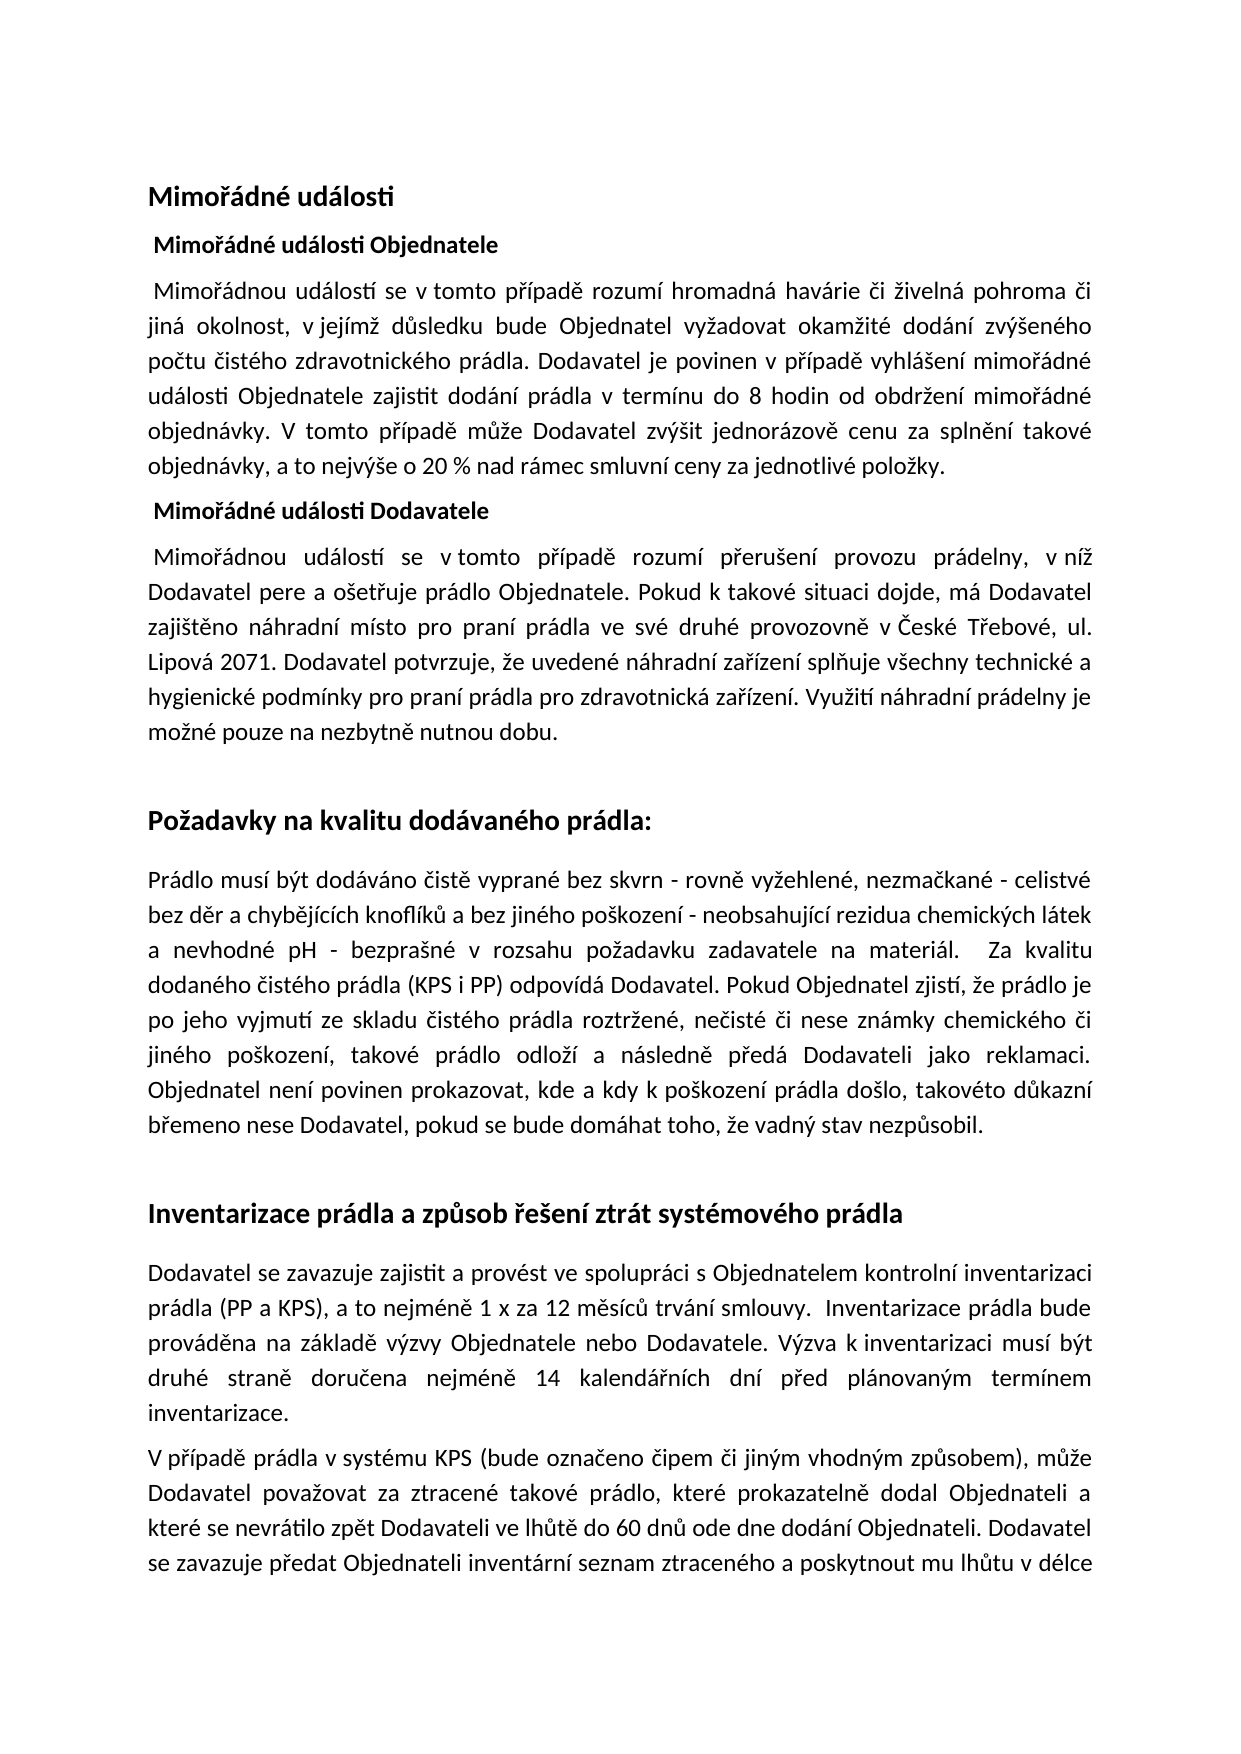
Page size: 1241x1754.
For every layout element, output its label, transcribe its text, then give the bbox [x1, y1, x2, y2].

list Inventarizace prádla a způsob řešení ztrát systémového prádla [148, 1195, 1093, 1231]
text Mimořádné události Objednatele [148, 229, 1093, 260]
text Mimořádné události Dodavatele [148, 495, 1093, 526]
text Mimořádné události [148, 178, 1093, 214]
text Dodavatel se zavazuje zajistit a provést ve spolupráci s Objednatelem kontrolní inventarizaci prádla (PP a KPS), a to nejméně 1 x za 12 měsíců trvání smlouvy. Inventarizace prádla bude prováděna na základě výzvy Objednatele nebo Dodavatele. Výzva k inventarizaci musí být druhé straně doručena nejméně 14 kalendářních dní před plánovaným termínem inventarizace. [148, 1257, 1093, 1427]
list Požadavky na kvalitu dodávaného prádla: [148, 802, 1093, 838]
text Mimořádnou událostí se v tomto případě rozumí přerušení provozu prádelny, v níž Dodavatel pere a ošetřuje prádlo Objednatele. Pokud k takové situaci dojde, má Dodavatel zajištěno náhradní místo pro praní prádla ve své druhé provozovně v České Třebové, ul. Lipová 2071. Dodavatel potvrzuje, že uvedené náhradní zařízení splňuje všechny technické a hygienické podmínky pro praní prádla pro zdravotnická zařízení. Využití náhradní prádelny je možné pouze na nezbytně nutnou dobu. [148, 541, 1093, 746]
text Prádlo musí být dodáváno čistě vyprané bez skvrn - rovně vyžehlené, nezmačkané - celistvé bez děr a chybějících knoflíků a bez jiného poškození - neobsahující rezidua chemických látek a nevhodné pH - bezprašné v rozsahu požadavku zadavatele na materiál. Za kvalitu dodaného čistého prádla (KPS i PP) odpovídá Dodavatel. Pokud Objednatel zjistí, že prádlo je po jeho vyjmutí ze skladu čistého prádla roztržené, nečisté či nese známky chemického či jiného poškození, takové prádlo odloží a následně předá Dodavateli jako reklamaci. Objednatel není povinen prokazovat, kde a kdy k poškození prádla došlo, takovéto důkazní břemeno nese Dodavatel, pokud se bude domáhat toho, že vadný stav nezpůsobil. [148, 864, 1093, 1139]
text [148, 1442, 1093, 1578]
text Mimořádnou událostí se v tomto případě rozumí hromadná havárie či živelná pohroma či jiná okolnost, v jejímž důsledku bude Objednatel vyžadovat okamžité dodání zvýšeného počtu čistého zdravotnického prádla. Dodavatel je povinen v případě vyhlášení mimořádné události Objednatele zajistit dodání prádla v termínu do 8 hodin od obdržení mimořádné objednávky. V tomto případě může Dodavatel zvýšit jednorázově cenu za splnění takové objednávky, a to nejvýše o 20 % nad rámec smluvní ceny za jednotlivé položky. [148, 275, 1093, 480]
